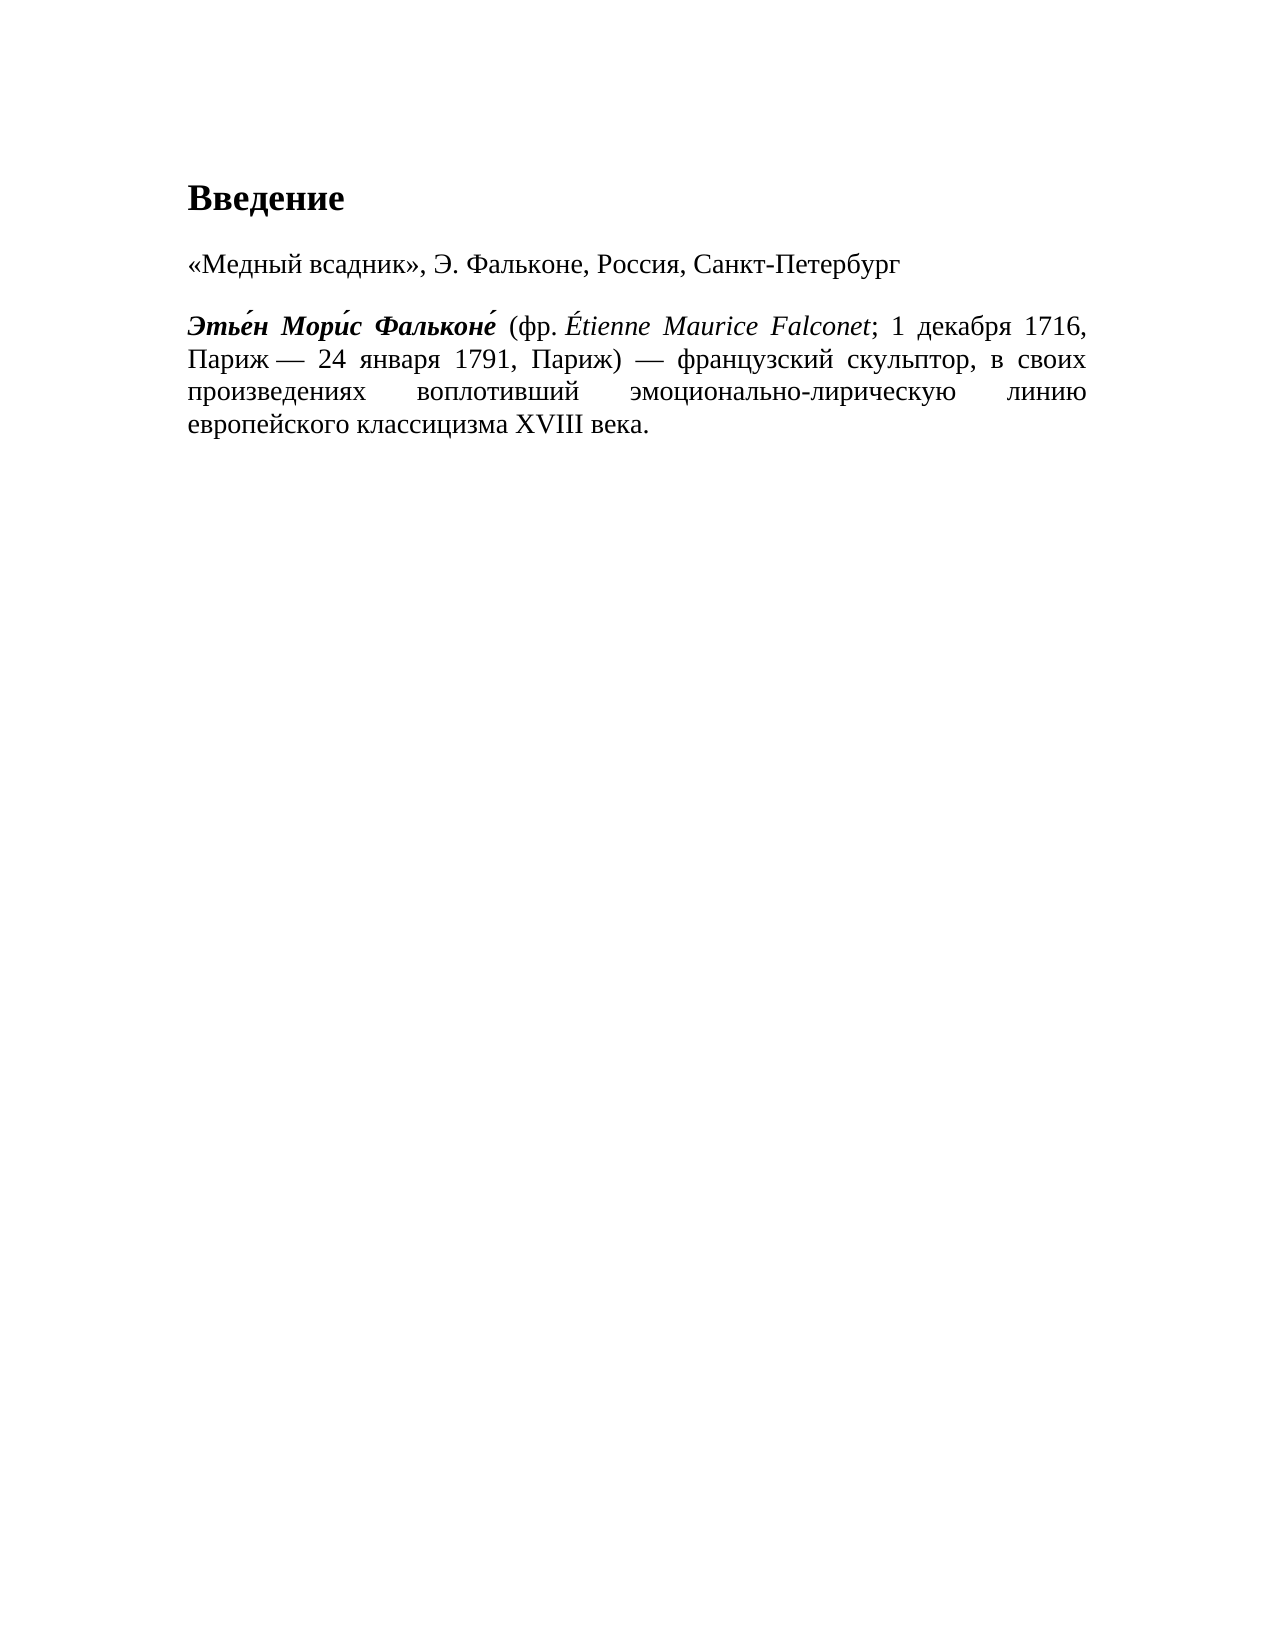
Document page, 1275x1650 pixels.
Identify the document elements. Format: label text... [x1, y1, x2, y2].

text «Медный всадник», Э. Фальконе, Россия, Санкт-Петербург [187, 248, 1087, 280]
text Этье́н Мори́с Фальконе́ (фр. Étienne Maurice Falconet; 1 декабря 1716, Париж — 24 января 1791, Париж) — французский скульптор, в своих произведениях воплотивший эмоционально-лирическую линию европейского классицизма XVIII века. [187, 309, 1087, 439]
list Введение [187, 175, 1087, 218]
